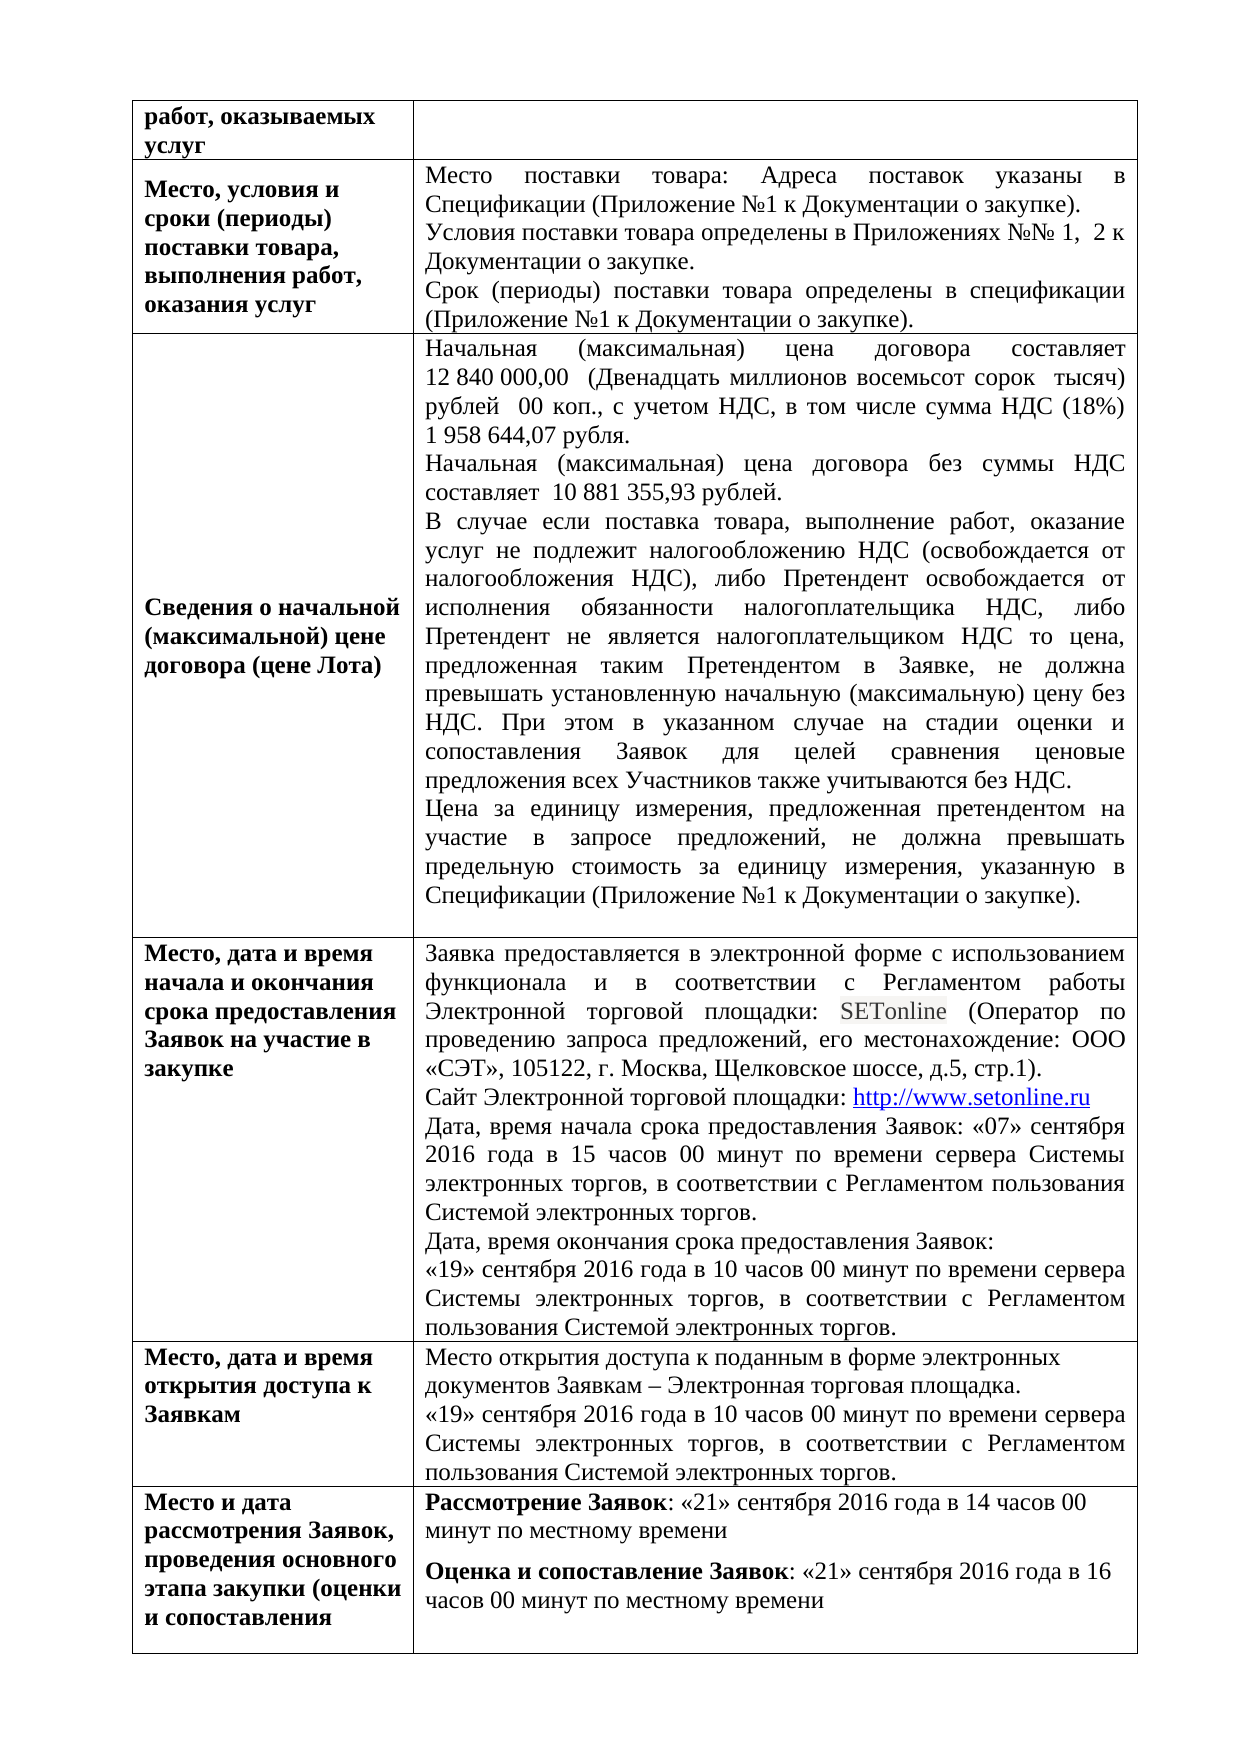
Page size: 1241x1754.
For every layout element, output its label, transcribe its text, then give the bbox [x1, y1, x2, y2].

table_cell Сведения о начальной (максимальной) цене договора (цене Лота) [133, 334, 413, 937]
table_cell Место, дата и время начала и окончания срока предоставления Заявок на участие в закупке [133, 938, 413, 1341]
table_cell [414, 1487, 1137, 1652]
table_cell Место, условия и сроки (периоды) поставки товара, выполнения работ, оказания услуг [133, 160, 413, 332]
table_cell Место, дата и время открытия доступа к Заявкам [133, 1342, 413, 1486]
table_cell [133, 101, 413, 159]
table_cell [414, 101, 1137, 159]
table_cell Заявка предоставляется в электронной форме с использованием функционала и в соответствии с Регламентом работы Электронной торговой площадки: SETonline (Оператор по проведению запроса предложений, его местонахождение: ООО «СЭТ», . Москва, Щелковское шоссе, д.5, стр.1). Сайт Электронной торговой площадки: http://www.setonline.ru Дата, время начала срока предоставления Заявок: «07» сентября 2016 года в 15 часов 00 минут по времени сервера Системы электронных торгов, в соответствии с Регламентом пользования Системой электронных торгов. Дата, время окончания срока предоставления Заявок: «19» сентября 2016 года в 10 часов 00 минут по времени сервера Системы электронных торгов, в соответствии с Регламентом пользования Системой электронных торгов. [414, 938, 1137, 1341]
table_cell Место поставки товара: Адреса поставок указаны в Спецификации (Приложение №1 к Документации о закупке). Условия поставки товара определены в Приложениях №№ 1, 2 к Документации о закупке. Срок (периоды) поставки товара определены в спецификации (Приложение №1 к Документации о закупке). [414, 160, 1137, 332]
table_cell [133, 1487, 413, 1652]
table_cell Место открытия доступа к поданным в форме электронных документов Заявкам – Электронная торговая площадка. «19» сентября 2016 года в 10 часов 00 минут по времени сервера Системы электронных торгов, в соответствии с Регламентом пользования Системой электронных торгов. [414, 1342, 1137, 1486]
table_cell Начальная (максимальная) цена договора составляет 12 840 000,00 (Двенадцать миллионов восемьсот сорок тысяч) рублей 00 коп., с учетом НДС, в том числе сумма НДС (18%) 1 958 644,07 рубля. Начальная (максимальная) цена договора без суммы НДС составляет 10 881 355,93 рублей. В случае если поставка товара, выполнение работ, оказание услуг не подлежит налогообложению НДС (освобождается от налогообложения НДС), либо Претендент освобождается от исполнения обязанности налогоплательщика НДС, либо Претендент не является налогоплательщиком НДС то цена, предложенная таким Претендентом в Заявке, не должна превышать установленную начальную (максимальную) цену без НДС. При этом в указанном случае на стадии оценки и сопоставления Заявок для целей сравнения ценовые предложения всех Участников также учитываются без НДС. Цена за единицу измерения, предложенная претендентом на участие в запросе предложений, не должна превышать предельную стоимость за единицу измерения, указанную в Спецификации (Приложение №1 к Документации о закупке). [414, 334, 1137, 937]
